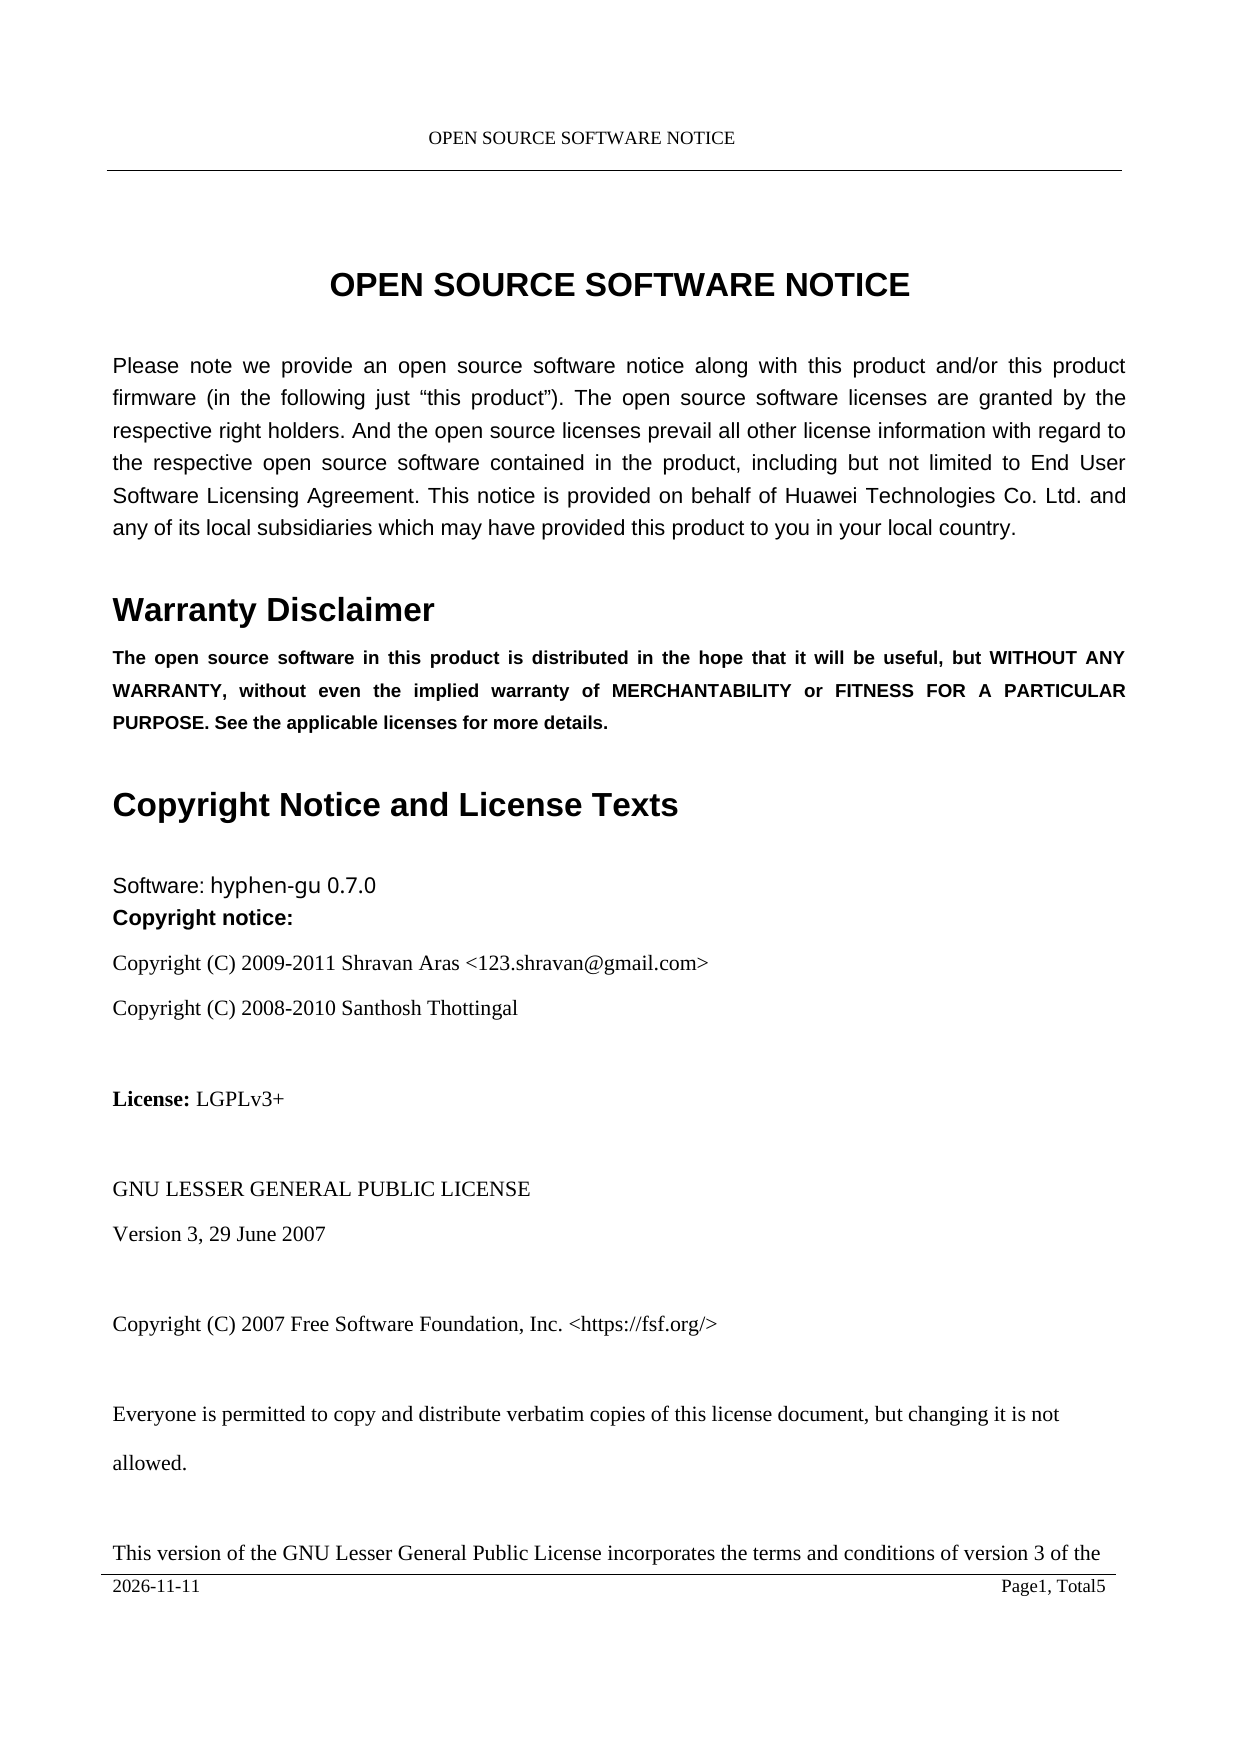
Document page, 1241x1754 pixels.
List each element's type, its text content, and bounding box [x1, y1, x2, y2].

text Copyright (C) 2007 Free Software Foundation, Inc. <https://fsf.org/> [112, 1307, 1128, 1340]
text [112, 1537, 1128, 1569]
text Copyright Notice and License Texts [112, 771, 1128, 836]
text OPEN SOURCE SOFTWARE NOTICE [112, 251, 1128, 316]
text The open source software in this product is distributed in the hope that it will be useful, but WITHOUT ANY WARRANTY, without even the implied warranty of MERCHANTABILITY or FITNESS FOR A PARTICULAR PURPOSE. See the applicable licenses for more details. [112, 641, 1128, 739]
text Software: hyphen-gu 0.7.0 [112, 869, 1128, 901]
text Copyright notice: [112, 901, 1128, 934]
text Version 3, 29 June 2007 [112, 1217, 1128, 1250]
text Everyone is permitted to copy and distribute verbatim copies of this license document, but changing it is not allowed. [112, 1398, 1128, 1479]
text GNU LESSER GENERAL PUBLIC LICENSE [112, 1172, 1128, 1204]
text Please note we provide an open source software notice along with this product and/or this product firmware (in the following just “this product”). The open source software licenses are granted by the respective right holders. And the open source licenses prevail all other license information with regard to the respective open source software contained in the product, including but not limited to End User Software Licensing Agreement. This notice is provided on behalf of Huawei Technologies Co. Ltd. and any of its local subsidiaries which may have provided this product to you in your local country. [112, 349, 1128, 544]
text Copyright (C) 2008-2010 Santhosh Thottingal [112, 992, 1128, 1024]
text License: LGPLv3+ [112, 1082, 1128, 1114]
text Copyright (C) 2009-2011 Shravan Aras <123.shravan@gmail.com> [112, 947, 1128, 979]
text Warranty Disclaimer [112, 576, 1128, 641]
